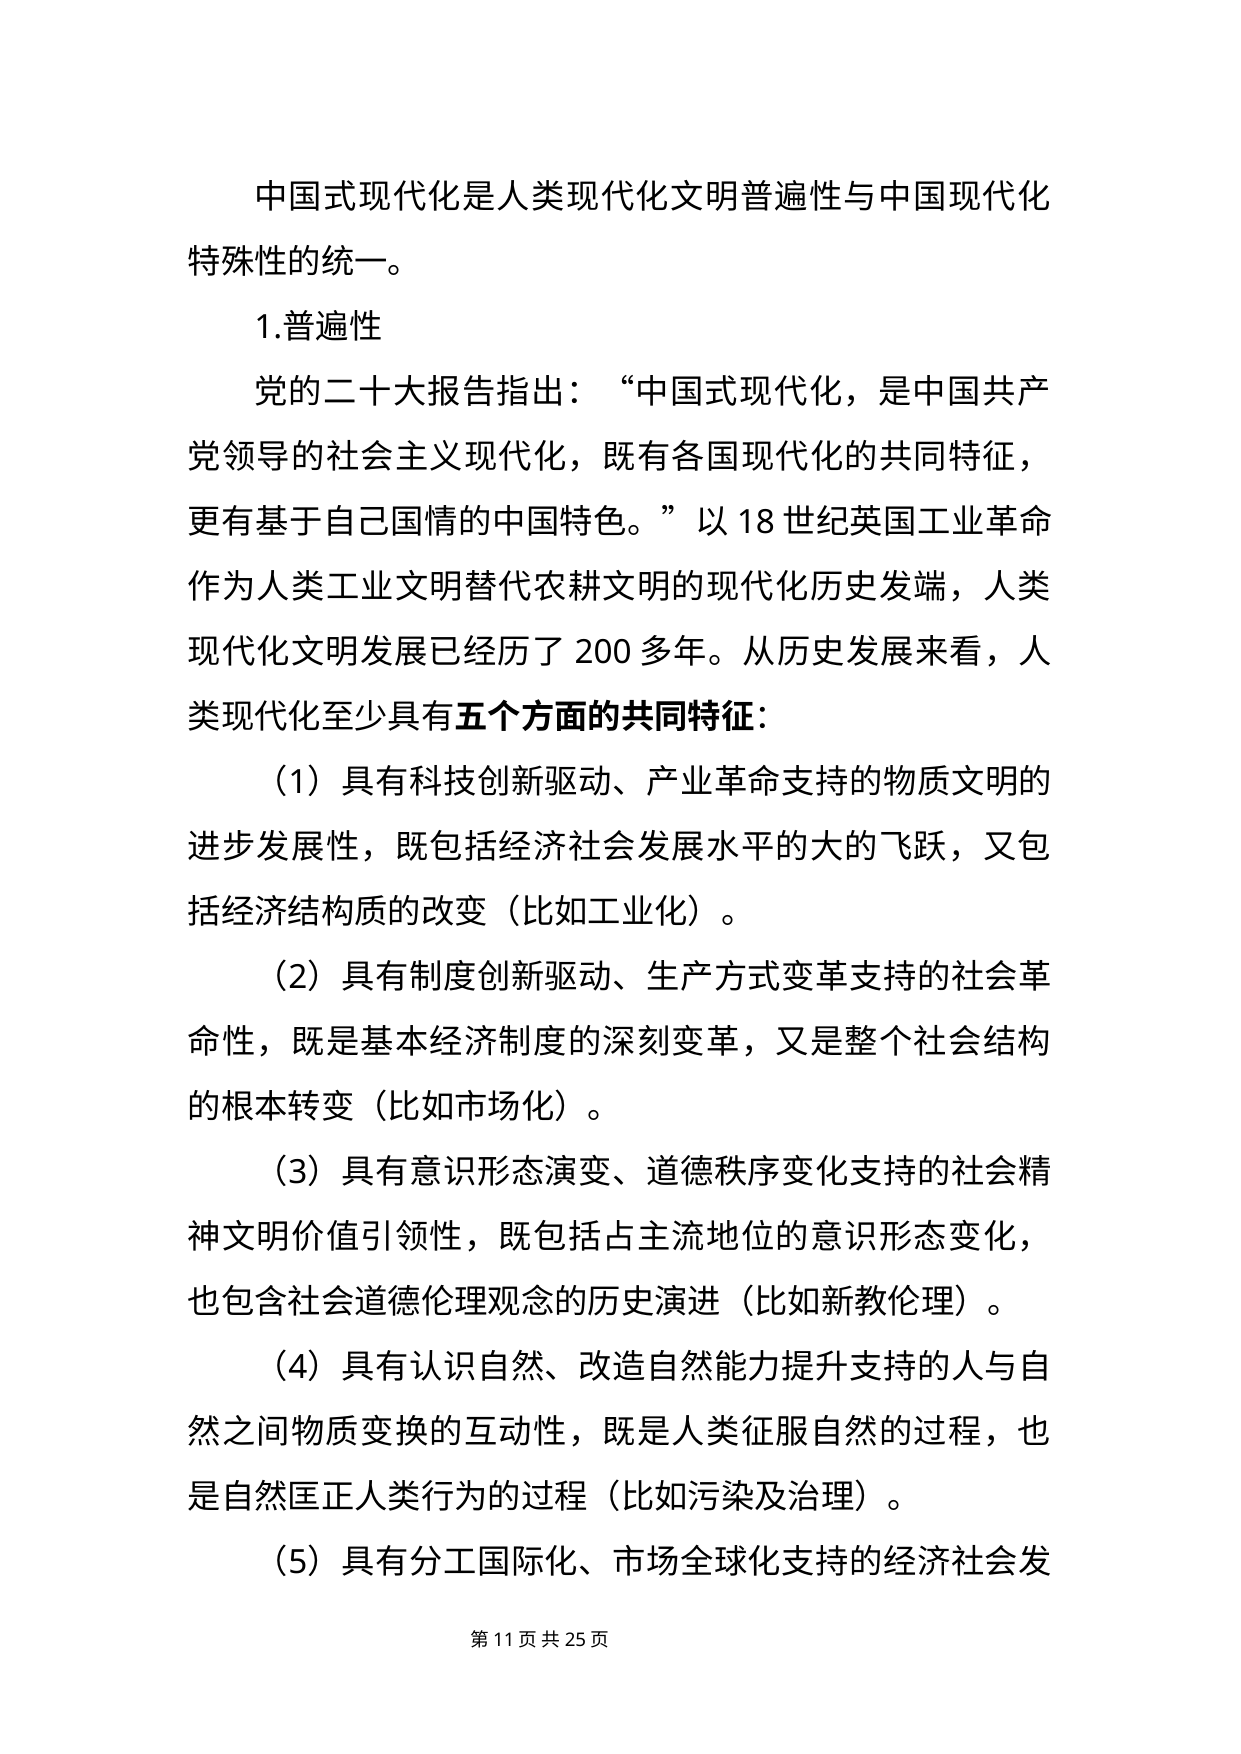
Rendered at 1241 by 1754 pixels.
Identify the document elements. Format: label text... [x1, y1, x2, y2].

text （3）具有意识形态演变、道德秩序变化支持的社会精神文明价值引领性，既包括占主流地位的意识形态变化，也包含社会道德伦理观念的历史演进（比如新教伦理）。 [187, 1137, 1053, 1332]
text （1）具有科技创新驱动、产业革命支持的物质文明的进步发展性，既包括经济社会发展水平的大的飞跃，又包括经济结构质的改变（比如工业化）。 [187, 747, 1053, 942]
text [187, 1527, 1053, 1592]
text （2）具有制度创新驱动、生产方式变革支持的社会革命性，既是基本经济制度的深刻变革，又是整个社会结构的根本转变（比如市场化）。 [187, 942, 1053, 1137]
text 党的二十大报告指出：“中国式现代化，是中国共产党领导的社会主义现代化，既有各国现代化的共同特征，更有基于自己国情的中国特色。”以18世纪英国工业革命作为人类工业文明替代农耕文明的现代化历史发端，人类现代化文明发展已经历了200多年。从历史发展来看，人类现代化至少具有五个方面的共同特征： [187, 357, 1053, 747]
text 中国式现代化是人类现代化文明普遍性与中国现代化特殊性的统一。 [187, 162, 1053, 292]
text （4）具有认识自然、改造自然能力提升支持的人与自然之间物质变换的互动性，既是人类征服自然的过程，也是自然匡正人类行为的过程（比如污染及治理）。 [187, 1332, 1053, 1527]
text 1.普遍性 [187, 292, 1053, 357]
